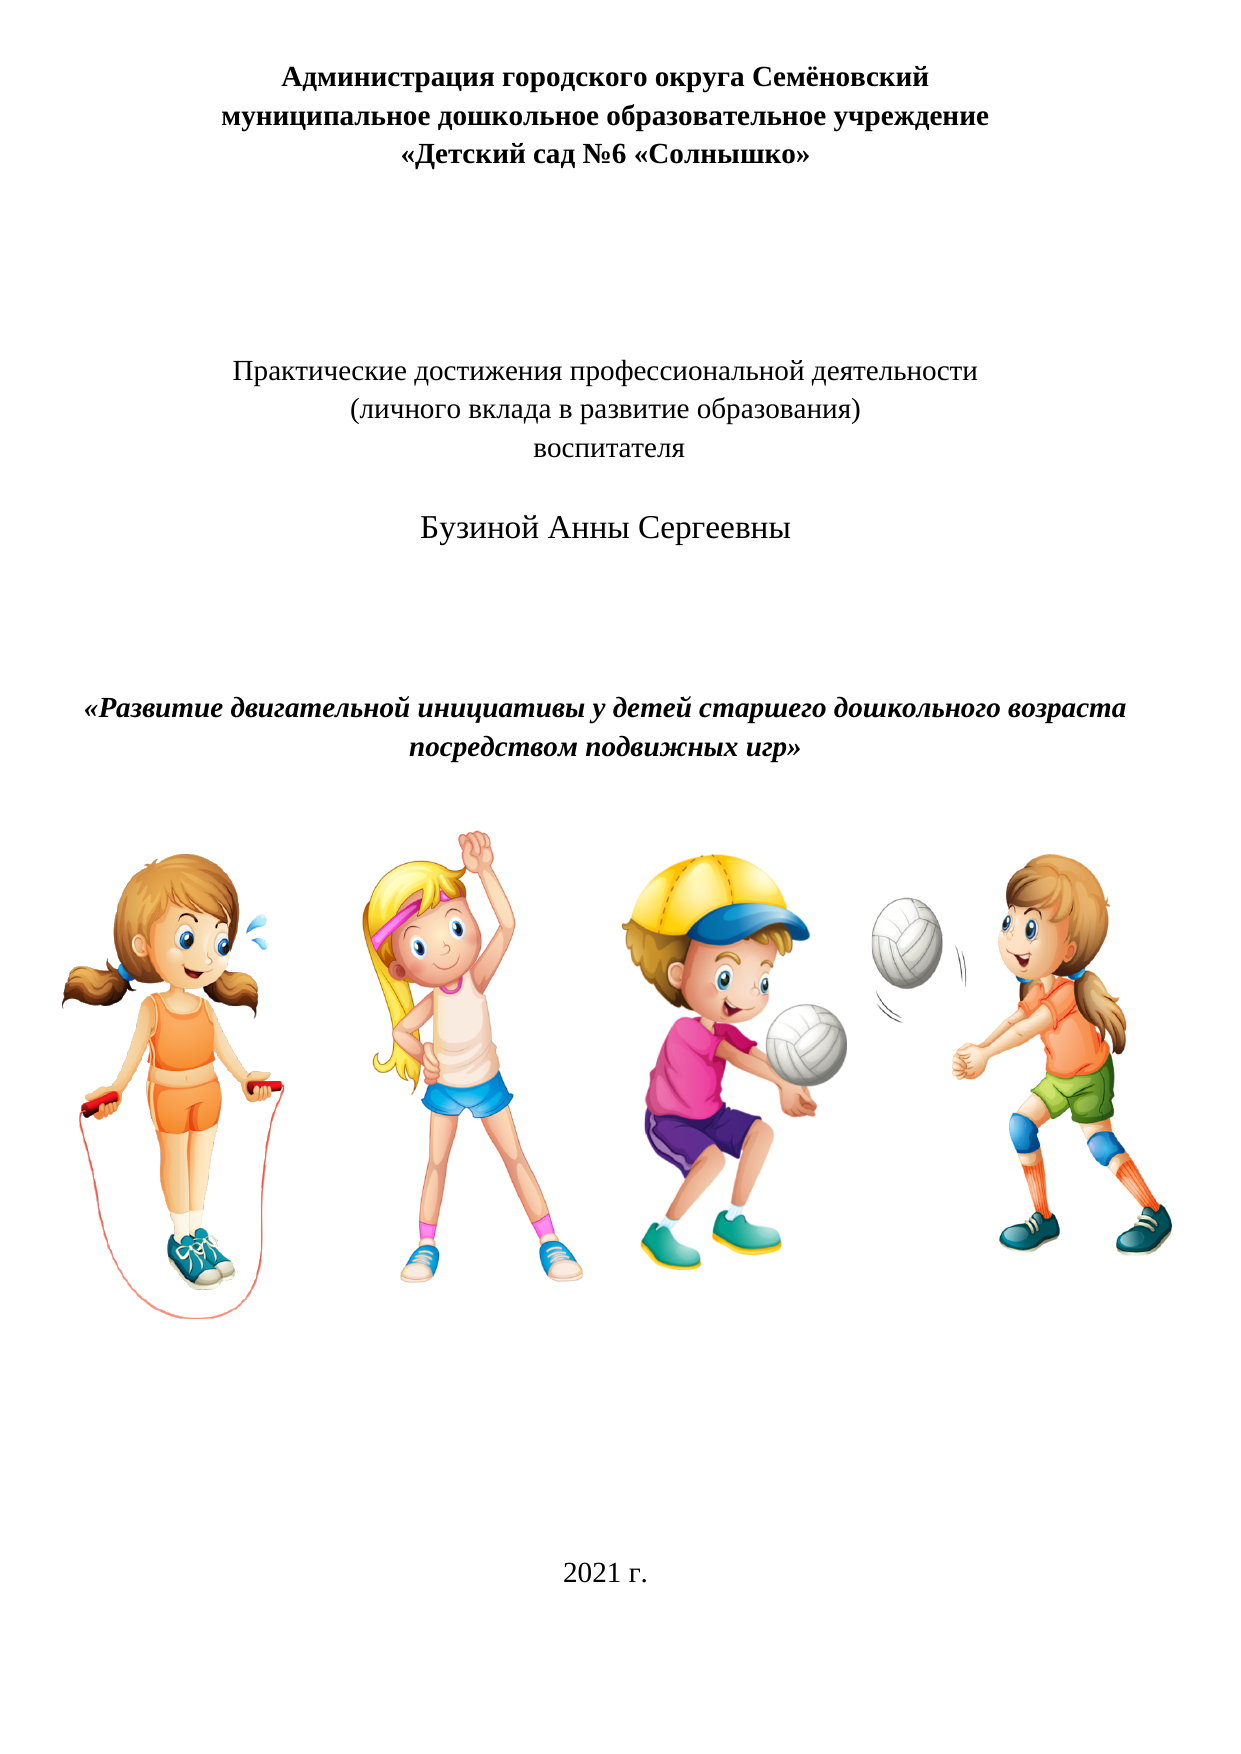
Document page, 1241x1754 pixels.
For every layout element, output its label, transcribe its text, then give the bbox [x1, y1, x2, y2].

picture [61, 854, 285, 1319]
text муниципальное дошкольное образовательное учреждение [59, 98, 1152, 131]
text Бузиной Анны Сергеевны [59, 507, 1152, 545]
text Администрация городского округа Семёновский [59, 59, 1152, 93]
picture [621, 854, 847, 1270]
text (личного вклада в развитие образования) [59, 391, 1152, 425]
text «Развитие двигательной инициативы у детей старшего дошкольного возраста посредством подвижных игр» [59, 691, 1152, 763]
text Практические достижения профессиональной деятельности [59, 353, 1152, 386]
picture [871, 854, 1172, 1256]
text воспитателя [59, 430, 1152, 463]
text «Детский сад №6 «Солнышко» [59, 136, 1152, 170]
picture [362, 830, 583, 1283]
text 2021 г. [59, 1555, 1152, 1588]
